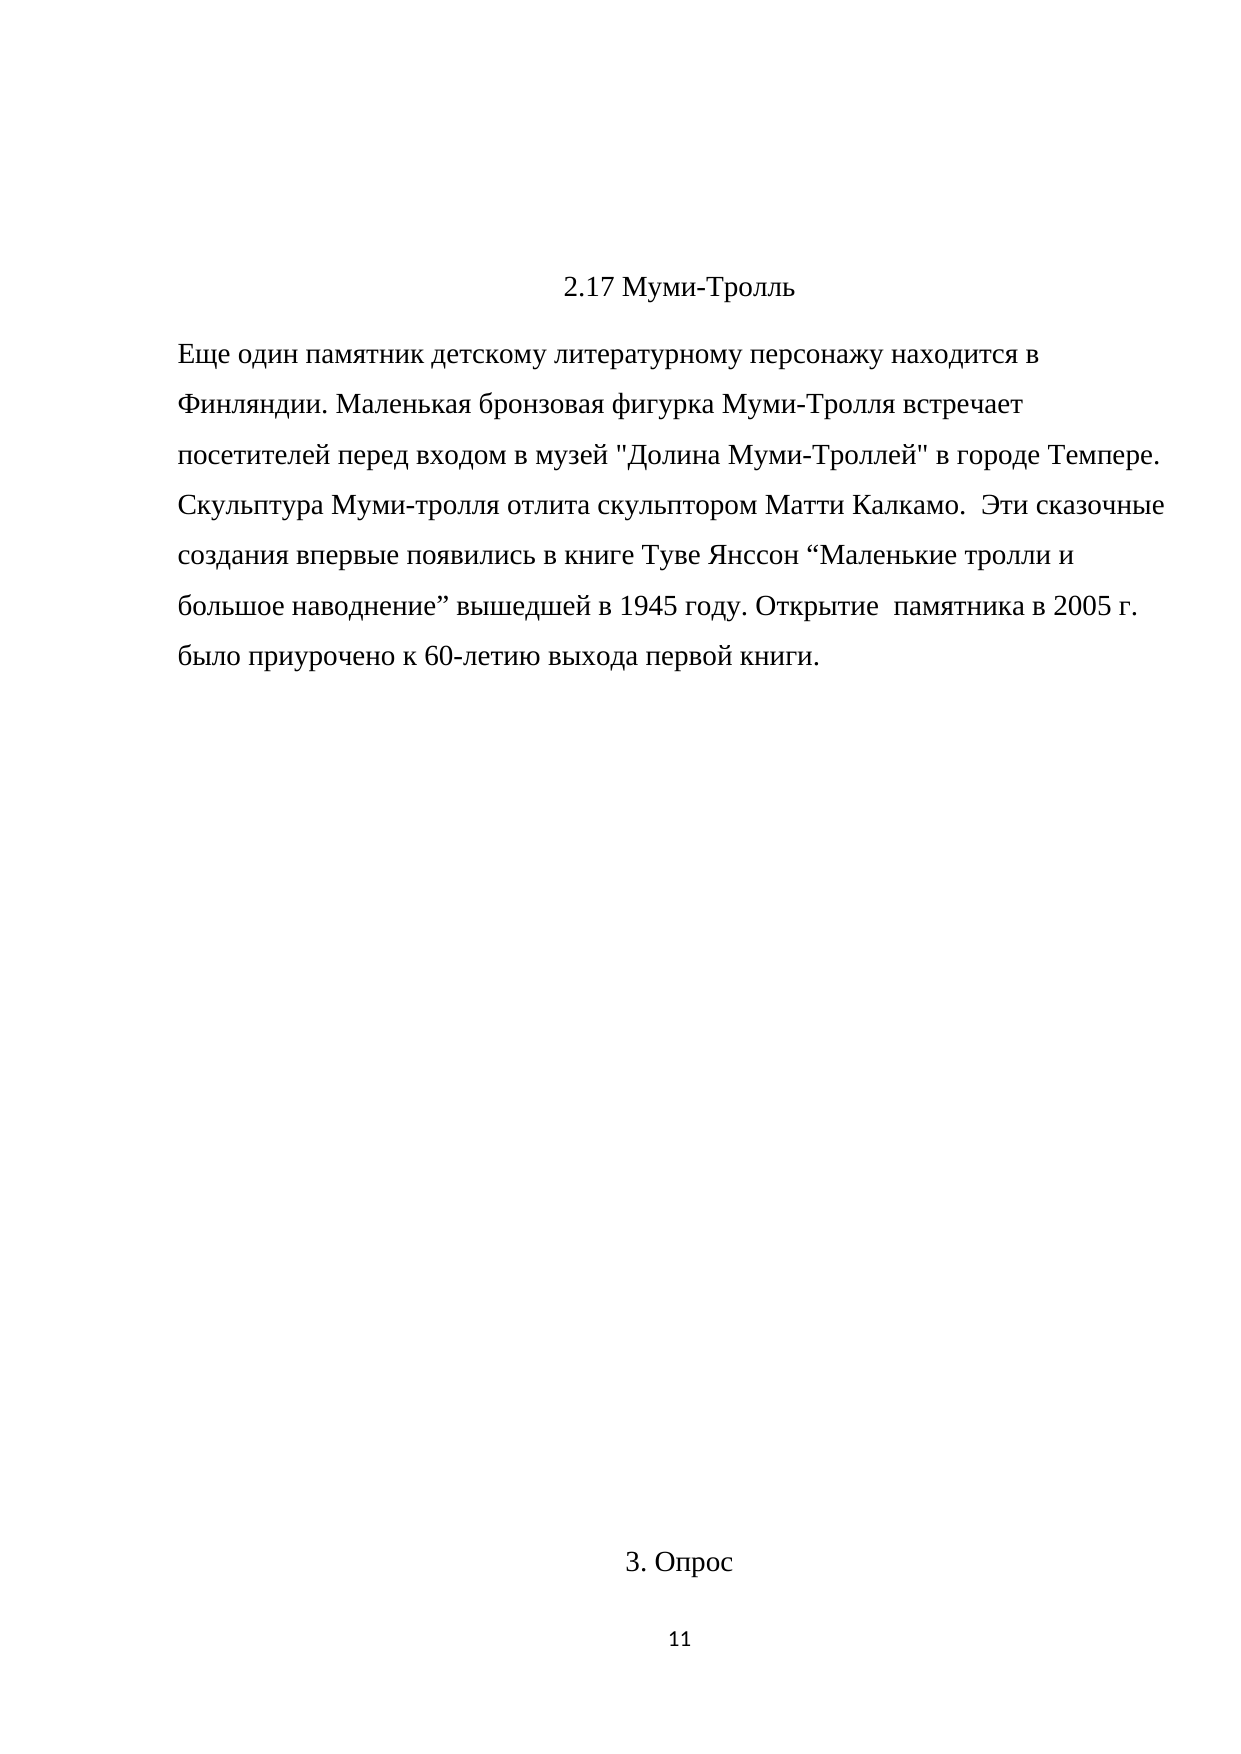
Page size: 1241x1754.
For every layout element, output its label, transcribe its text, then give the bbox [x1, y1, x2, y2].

text Еще один памятник детскому литературному персонажу находится в Финляндии. Маленькая бронзовая фигурка Муми-Тролля встречает посетителей перед входом в музей "Долина Муми-Троллей" в городе Темпере. Скульптура Муми-тролля отлита скульптором Матти Калкамо. Эти сказочные создания впервые появились в книге Туве Янссон “Маленькие тролли и большое наводнение” вышедшей в 1945 году. Открытие памятника в 2005 г. было приурочено к 60-летию выхода первой книги. [177, 336, 1181, 672]
text 3. Опрос [177, 1544, 1181, 1577]
text 2.17 Муми-Тролль [177, 269, 1181, 303]
